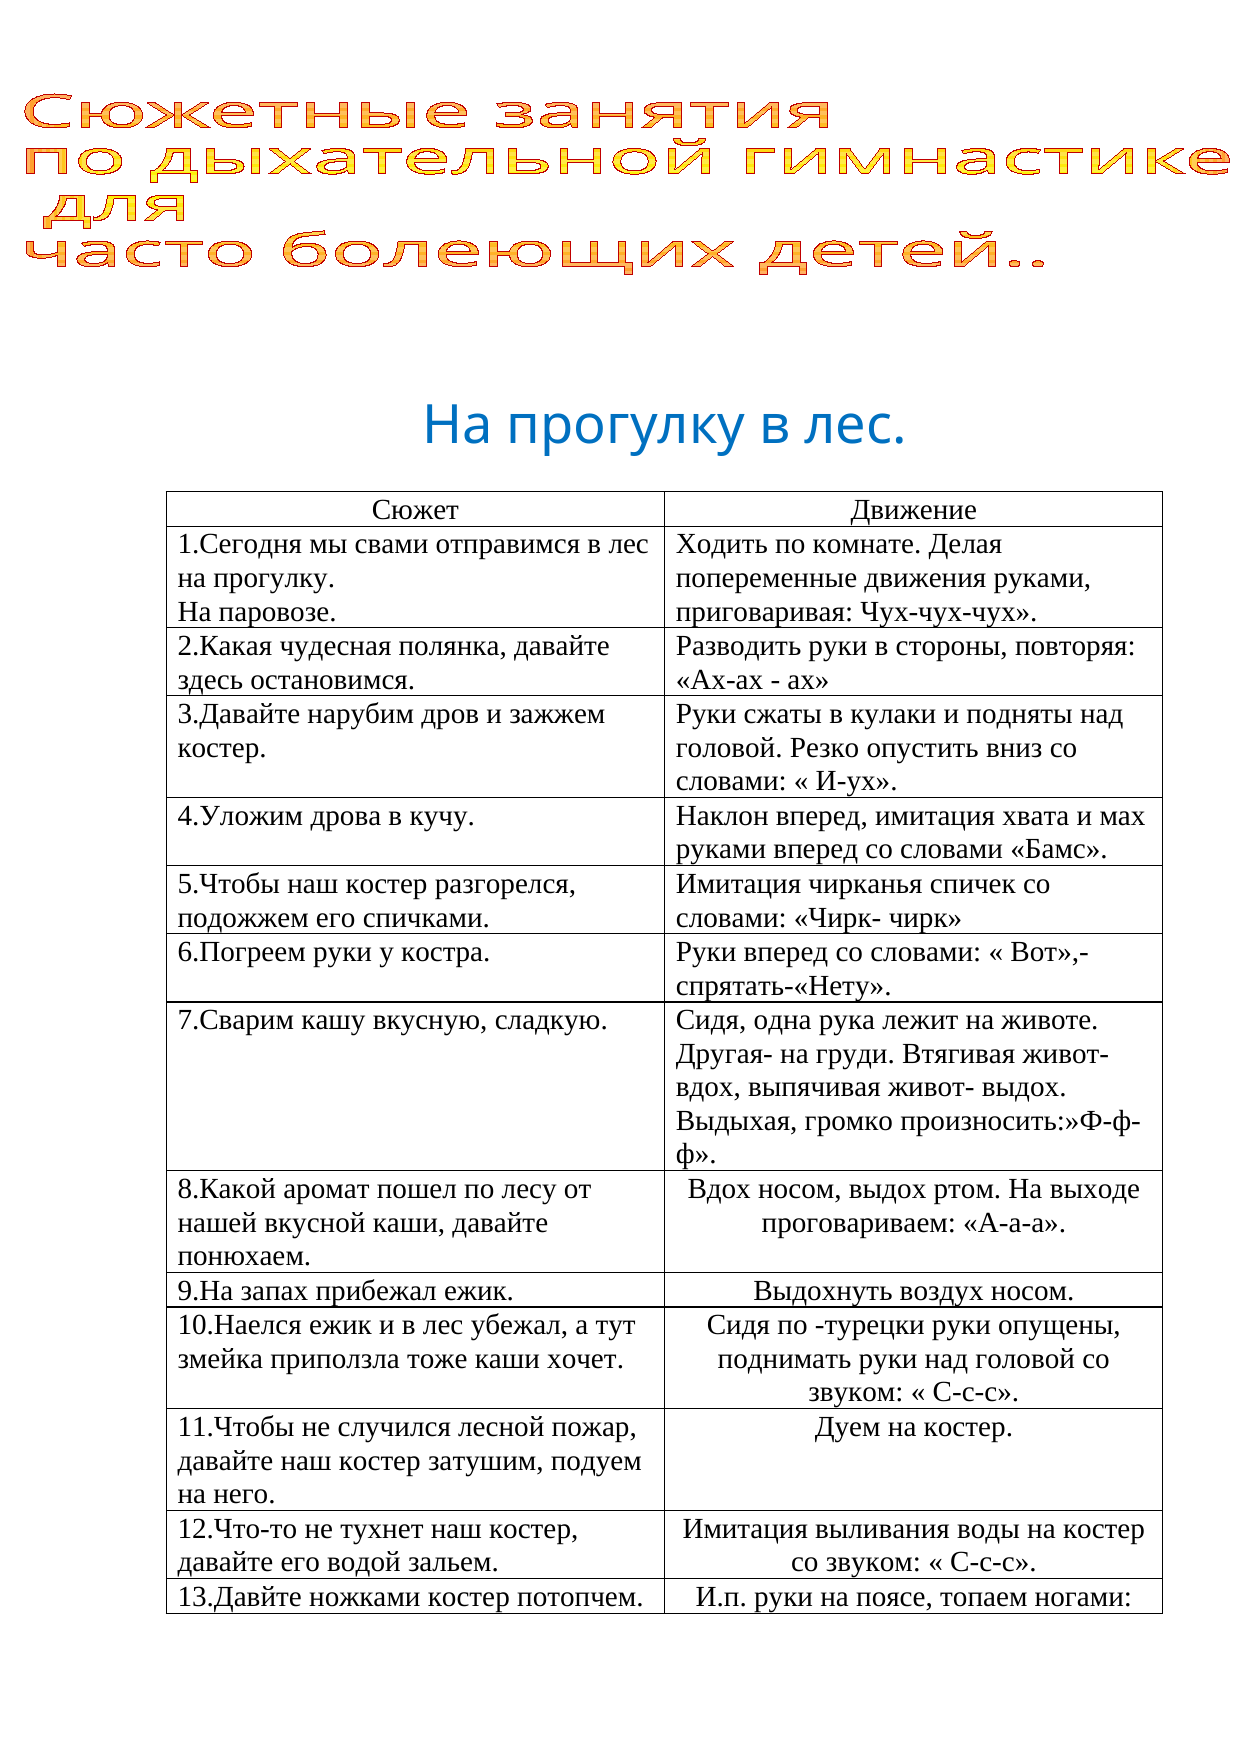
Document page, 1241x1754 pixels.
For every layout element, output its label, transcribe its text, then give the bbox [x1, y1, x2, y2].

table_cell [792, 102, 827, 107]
table_cell Вдох носом, выдох ртом. На выходе проговариваем: «А-а-а». [665, 1171, 1162, 1272]
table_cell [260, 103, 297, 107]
table_cell Руки сжаты в кулаки и подняты над головой. Резко опустить вниз со словами: « И-ух». [665, 696, 1162, 797]
table_cell Наклон вперед, имитация хвата и мах руками вперед со словами «Бамс». [665, 798, 1162, 865]
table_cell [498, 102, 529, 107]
table_cell 6.Погреем руки у костра. [167, 934, 664, 1001]
table_cell 2.Какая чудесная полянка, давайте здесь остановимся. [167, 628, 664, 695]
table_cell Дуем на костер. [665, 1409, 1162, 1510]
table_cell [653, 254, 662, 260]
table_cell Выдохнуть воздух носом. [665, 1273, 1162, 1306]
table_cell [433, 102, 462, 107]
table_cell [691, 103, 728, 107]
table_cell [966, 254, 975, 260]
table_cell 5.Чтобы наш костер разгорелся, подожжем его спичками. [167, 866, 664, 933]
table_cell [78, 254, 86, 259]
table_cell Сидя по -турецки руки опущены, поднимать руки над головой со звуком: « С-с-с». [665, 1308, 1162, 1408]
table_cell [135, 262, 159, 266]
text На прогулку в лес. [177, 385, 1152, 459]
table_cell 8.Какой аромат пошел по лесу от нашей вкусной каши, давайте понюхаем. [167, 1171, 664, 1272]
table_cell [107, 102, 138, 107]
table_cell 4.Уложим дрова в кучу. [167, 798, 664, 865]
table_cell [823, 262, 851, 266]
table_cell 9.На запах прибежал ежик. [167, 1273, 664, 1306]
table_header Движение [665, 492, 1162, 526]
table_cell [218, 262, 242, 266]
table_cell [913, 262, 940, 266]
table_cell 3.Давайте нарубим дров и зажжем костер. [167, 696, 664, 797]
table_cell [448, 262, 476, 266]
table_cell 1.Сегодня мы свами отправимся в лес на прогулку. На паровозе. [167, 527, 664, 627]
table_cell Ходить по комнате. Делая попеременные движения руками, приговаривая: Чух-чух-чух». [665, 527, 1162, 627]
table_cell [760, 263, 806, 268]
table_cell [167, 1579, 664, 1612]
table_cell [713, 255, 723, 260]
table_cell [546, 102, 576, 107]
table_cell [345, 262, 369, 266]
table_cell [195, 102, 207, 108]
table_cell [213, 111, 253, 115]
table_header Сюжет [167, 492, 664, 526]
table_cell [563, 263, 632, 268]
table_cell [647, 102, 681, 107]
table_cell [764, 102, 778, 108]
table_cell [665, 1579, 1162, 1612]
table_cell 10.Наелся ежик и в лес убежал, а тут змейка приползла тоже каши хочет. [167, 1308, 664, 1408]
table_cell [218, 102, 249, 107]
table_cell Руки вперед со словами: « Вот»,-спрятать-«Нету». [665, 934, 1162, 1001]
table_cell Разводить руки в стороны, повторяя: «Ах-ах - ах» [665, 628, 1162, 695]
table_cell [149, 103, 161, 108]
table_cell 12.Что-то не тухнет наш костер, давайте его водой зальем. [167, 1511, 664, 1578]
table_cell Сидя, одна рука лежит на животе. Другая- на груди. Втягивая живот- вдох, выпячивая живот- выдох. Выдыхая, громко произносить:»Ф-ф-ф». [665, 1003, 1162, 1170]
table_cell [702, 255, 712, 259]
table_cell Имитация чирканья спичек со словами: «Чирк- чирк» [665, 866, 1162, 933]
table_cell 11.Чтобы не случился лесной пожар, давайте наш костер затушим, подуем на него. [167, 1409, 664, 1510]
table_cell 7.Сварим кашу вкусную, сладкую. [167, 1003, 664, 1170]
table_cell Имитация выливания воды на костер со звуком: « С-с-с». [665, 1511, 1162, 1578]
